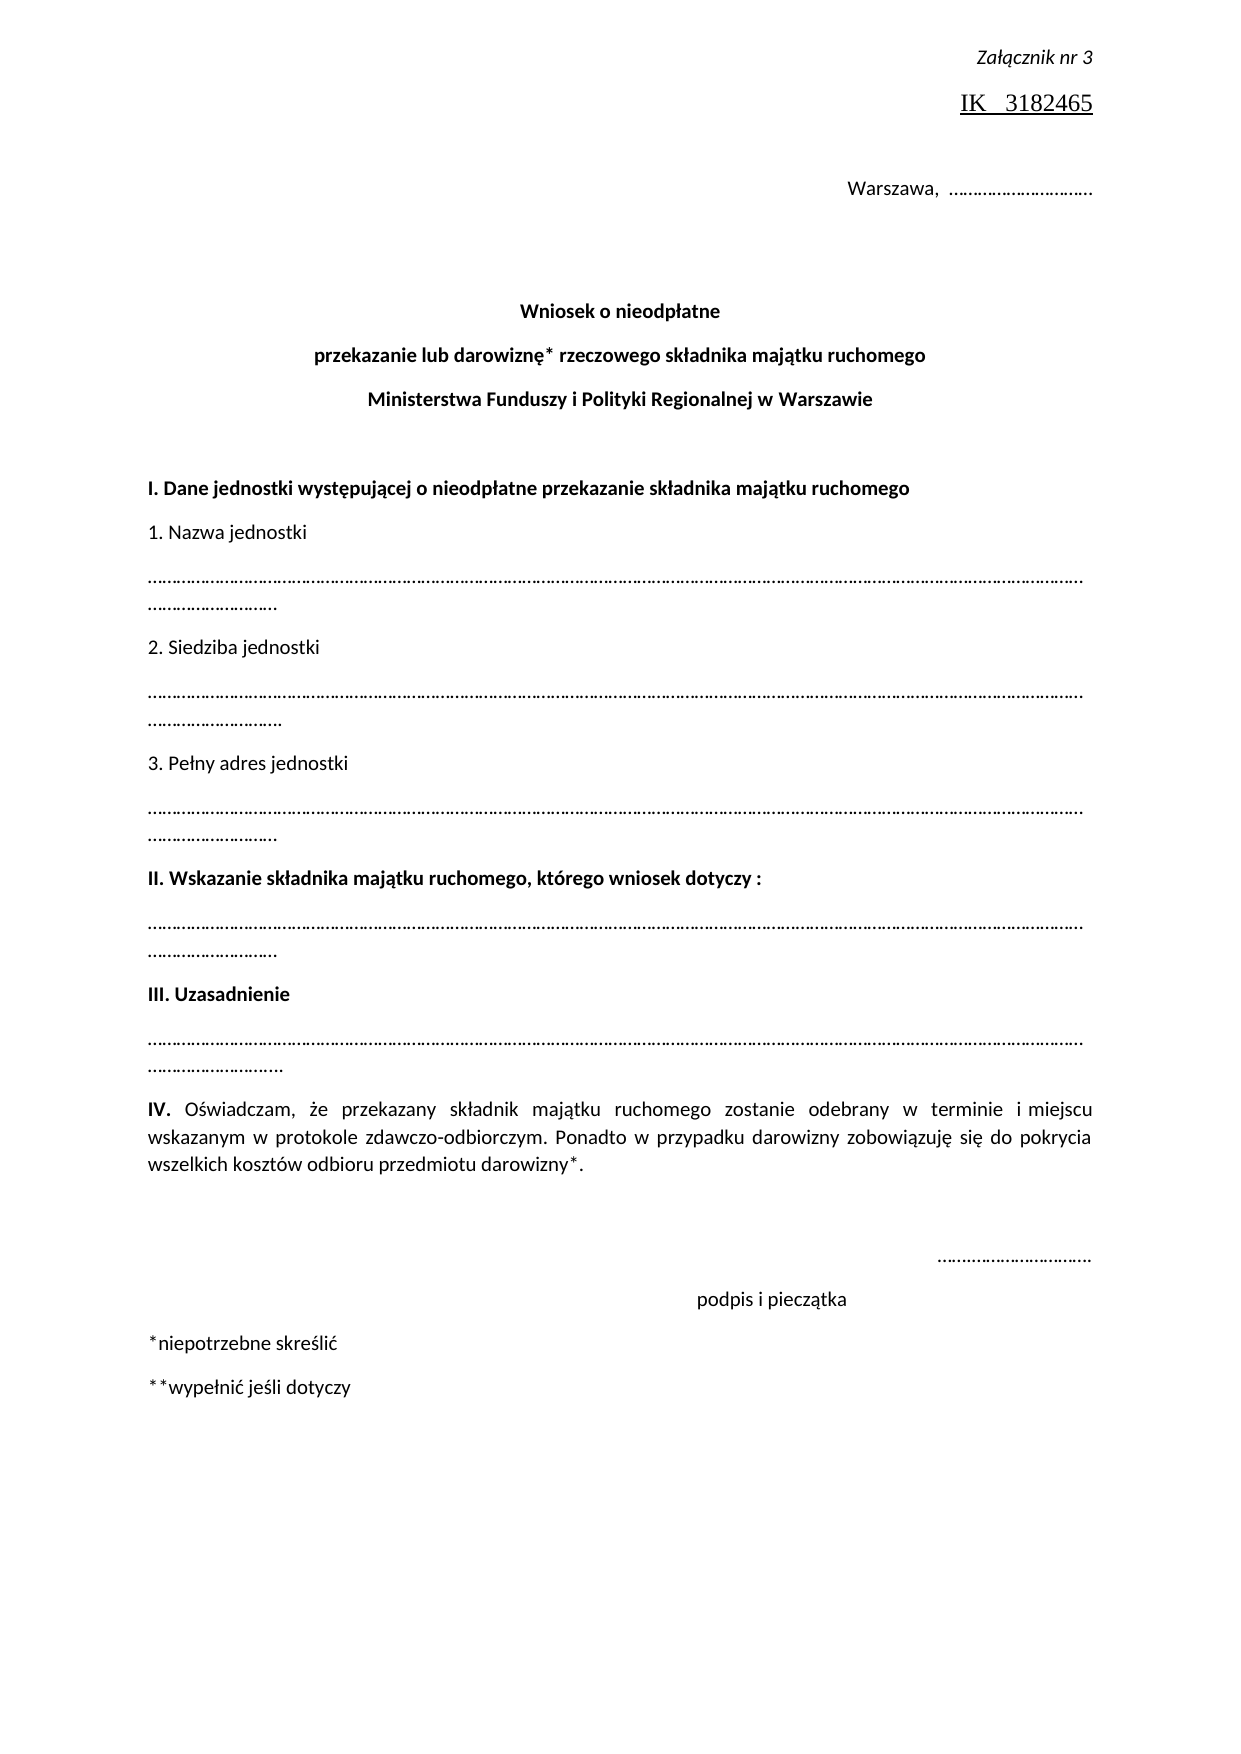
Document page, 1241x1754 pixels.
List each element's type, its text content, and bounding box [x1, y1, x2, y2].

text Ministerstwa Funduszy i Polityki Regionalnej w Warszawie [148, 387, 1093, 412]
text 3. Pełny adres jednostki [148, 750, 1093, 775]
text …………………………………………………………………………………………………………………………………………………………………………………………………… [148, 794, 1093, 847]
text Wniosek o nieodpłatne [148, 298, 1093, 324]
text I. Dane jednostki występującej o nieodpłatne przekazanie składnika majątku ruchomego [148, 475, 1093, 500]
text 1. Nazwa jednostki [148, 519, 1093, 544]
text **wypełnić jeśli dotyczy [148, 1374, 1093, 1400]
text ………………………………………………………………………………………………………………………………………………………………………………………………….... [148, 1025, 1093, 1078]
text IK 3182465 [148, 88, 1093, 117]
text 2. Siedziba jednostki [148, 634, 1093, 660]
text III. Uzasadnienie [148, 981, 1093, 1006]
text Warszawa, ………………………… [148, 176, 1093, 201]
text …………………………………………………………………………………………………………………………………………………………………………………………………… [148, 563, 1093, 616]
text przekazanie lub darowiznę* rzeczowego składnika majątku ruchomego [148, 343, 1093, 368]
text …………………………………………………………………………………………………………………………………………………………………………………………………… [148, 909, 1093, 962]
text II. Wskazanie składnika majątku ruchomego, którego wniosek dotyczy : [148, 865, 1093, 891]
text …….……………………. [148, 1242, 1093, 1268]
text *niepotrzebne skreślić [148, 1330, 1093, 1356]
text Załącznik nr 3 [148, 44, 1093, 70]
text ……………………………………………………………………………………………………………………………………………………………………………………………………. [148, 678, 1093, 731]
text podpis i pieczątka [148, 1286, 1093, 1312]
text IV. Oświadczam, że przekazany składnik majątku ruchomego zostanie odebrany w terminie i miejscu wskazanym w protokole zdawczo-odbiorczym. Ponadto w przypadku darowizny zobowiązuję się do pokrycia wszelkich kosztów odbioru przedmiotu darowizny*. [148, 1096, 1093, 1177]
